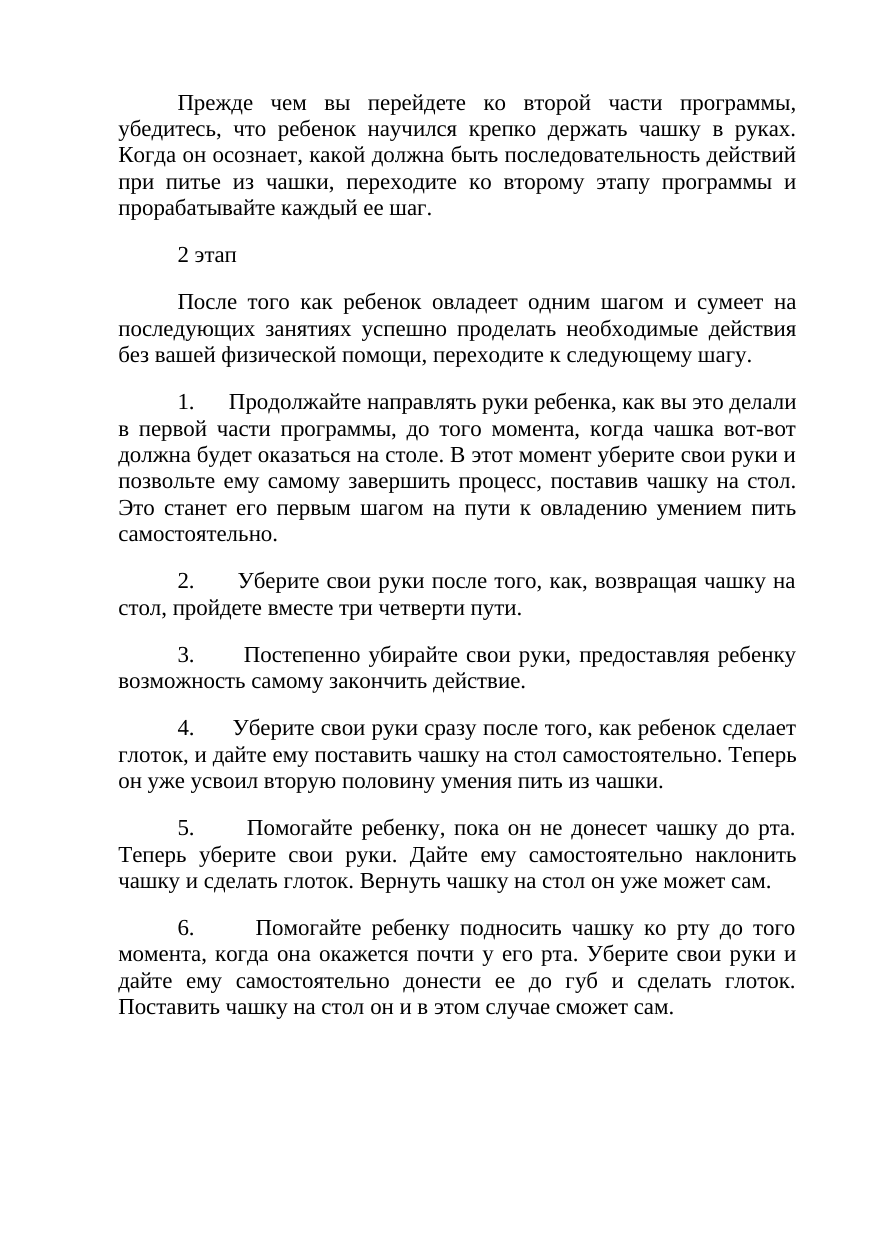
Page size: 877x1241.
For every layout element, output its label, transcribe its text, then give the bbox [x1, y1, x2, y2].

text 5. Помогайте ребенку, пока он не донесет чашку до рта. Теперь уберите свои руки. Дайте ему самостоятельно наклонить чашку и сделать глоток. Вернуть чашку на стол он уже может сам. [118, 814, 797, 893]
text Прежде чем вы перейдете ко второй части программы, убедитесь, что ребенок научился крепко держать чашку в руках. Когда он осознает, какой должна быть последовательность действий при питье из чашки, переходите ко второму этапу программы и прорабатывайте каждый ее шаг. [118, 89, 797, 220]
text 6. Помогайте ребенку подносить чашку ко рту до того момента, когда она окажется почти у его рта. Уберите свои руки и дайте ему самостоятельно донести ее до губ и сделать глоток. Поставить чашку на стол он и в этом случае сможет сам. [118, 914, 797, 1019]
text После того как ребенок овладеет одним шагом и сумеет на последующих занятиях успешно проделать необходимые действия без вашей физической помощи, переходите к следующему шагу. [118, 288, 797, 367]
text 2. Уберите свои руки после того, как, возвращая чашку на стол, пройдете вместе три четверти пути. [118, 567, 797, 620]
text 3. Постепенно убирайте свои руки, предоставляя ребенку возможность самому закончить действие. [118, 641, 797, 693]
text 4. Уберите свои руки сразу после того, как ребенок сделает глоток, и дайте ему поставить чашку на стол самостоятельно. Теперь он уже усвоил вторую половину умения пить из чашки. [118, 714, 797, 793]
text 2 этап [118, 241, 797, 268]
text 1. Продолжайте направлять руки ребенка, как вы это делали в первой части программы, до того момента, когда чашка вот-вот должна будет оказаться на столе. В этот момент уберите свои руки и позвольте ему самому завершить процесс, поставив чашку на стол. Это станет его первым шагом на пути к овладению умением пить самостоятельно. [118, 388, 797, 546]
